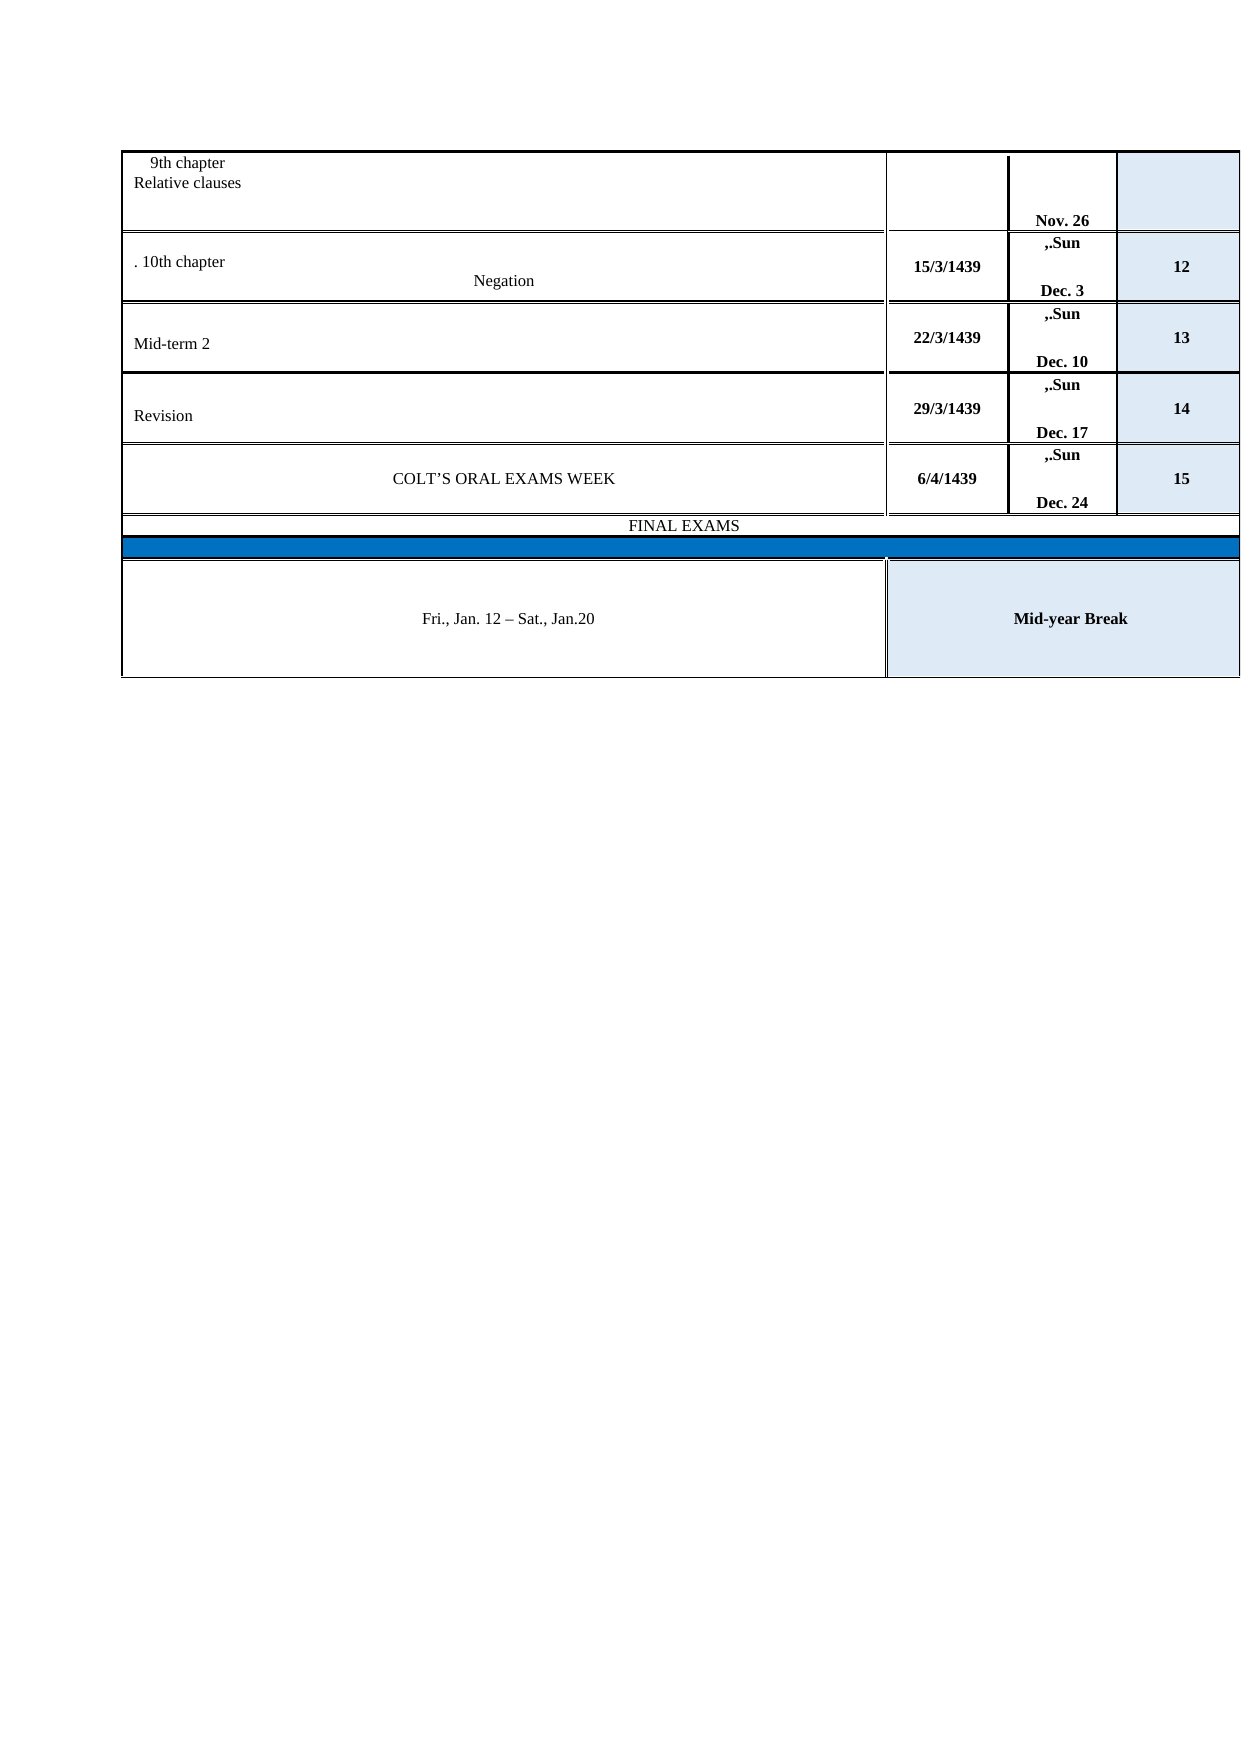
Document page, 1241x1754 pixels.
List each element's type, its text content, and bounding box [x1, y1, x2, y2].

table_cell FINAL EXAMS [123, 513, 1239, 535]
table_cell Fri., Jan. 12 – Sat., Jan.20 [123, 557, 887, 676]
table_cell 14 [1118, 374, 1239, 442]
table_cell Sun., Nov. 26 [1008, 153, 1116, 229]
table_cell Sun., Dec. 3 [1010, 233, 1116, 300]
table_cell 6/4/1439 [887, 442, 1008, 512]
table_cell 22/3/1439 [887, 300, 1007, 371]
table_cell 12 [1118, 233, 1239, 300]
table_cell [123, 300, 886, 371]
table_cell Negation [123, 230, 886, 300]
table_cell [123, 538, 1239, 557]
table_cell [123, 371, 886, 442]
table_cell 13 [1118, 304, 1239, 371]
table_cell Sun., Dec. 17 [1010, 374, 1116, 442]
table_cell 15 [1118, 445, 1239, 512]
table_cell [123, 153, 886, 229]
table_cell 29/3/1439 [887, 371, 1007, 442]
table_cell Mid-year Break [887, 557, 1239, 676]
table_cell 15/3/1439 [887, 230, 1007, 300]
table_cell Sun., Dec. 24 [1010, 445, 1116, 512]
table_cell 8/3/1439 [887, 153, 1008, 229]
table_cell Sun., Dec. 10 [1010, 304, 1116, 371]
table_cell COLT’S ORAL EXAMS WEEK [123, 442, 886, 512]
table_cell 11 [1118, 153, 1239, 229]
